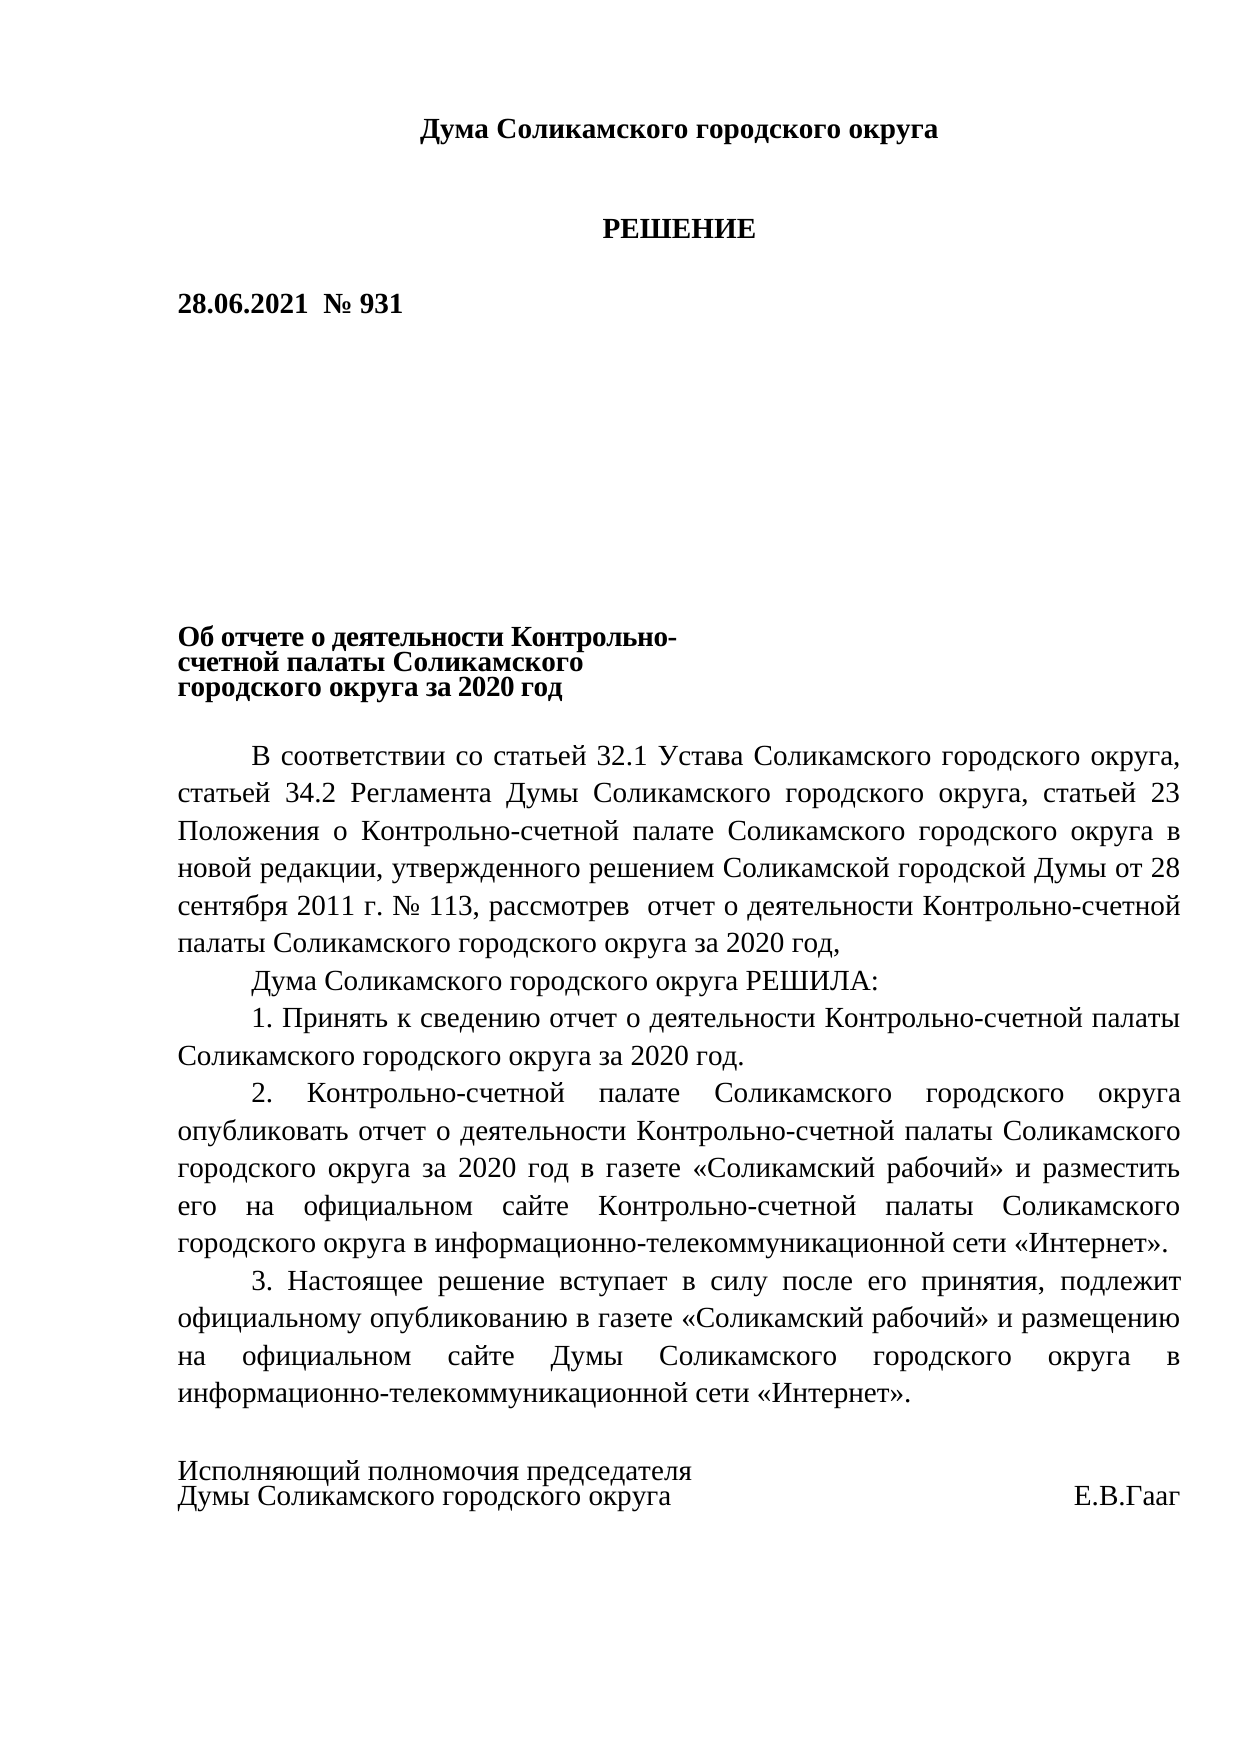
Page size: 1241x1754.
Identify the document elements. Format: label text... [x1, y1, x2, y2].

text В соответствии со статьей 32.1 Устава Соликамского городского округа, статьей 34.2 Регламента Думы Соликамского городского округа, статьей 23 Положения о Контрольно-счетной палате Соликамского городского округа в новой редакции, утвержденного решением Соликамской городской Думы от 28 сентября . № 113, рассмотрев отчет о деятельности Контрольно-счетной палаты Соликамского городского округа за 2020 год, [177, 735, 1181, 960]
text городского округа за 2020 год [177, 677, 1181, 702]
text 2. Контрольно-счетной палате Соликамского городского округа опубликовать отчет о деятельности Контрольно-счетной палаты Соликамского городского округа за 2020 год в газете «Соликамский рабочий» и разместить его на официальном сайте Контрольно-счетной палаты Соликамского городского округа в информационно-телекоммуникационной сети «Интернет». [177, 1073, 1181, 1260]
text Об отчете о деятельности Контрольно- [177, 627, 1181, 652]
text РЕШЕНИЕ [177, 218, 1181, 243]
text Думы Соликамского городского округа Е.В.Гааг [177, 1485, 1181, 1535]
text Исполняющий полномочия председателя [177, 1460, 1181, 1485]
text 3. Настоящее решение вступает в силу после его принятия, подлежит официальному опубликованию в газете «Соликамский рабочий» и размещению на официальном сайте Думы Соликамского городского округа в информационно-телекоммуникационной сети «Интернет». [177, 1260, 1181, 1410]
text Дума Соликамского городского округа [177, 118, 1181, 143]
text 28.06.2021 № 931 [177, 293, 1181, 318]
text Дума Соликамского городского округа РЕШИЛА: [177, 960, 1181, 998]
text 1. Принять к сведению отчет о деятельности Контрольно-счетной палаты Соликамского городского округа за 2020 год. [177, 998, 1181, 1073]
text счетной палаты Соликамского [177, 652, 1181, 677]
